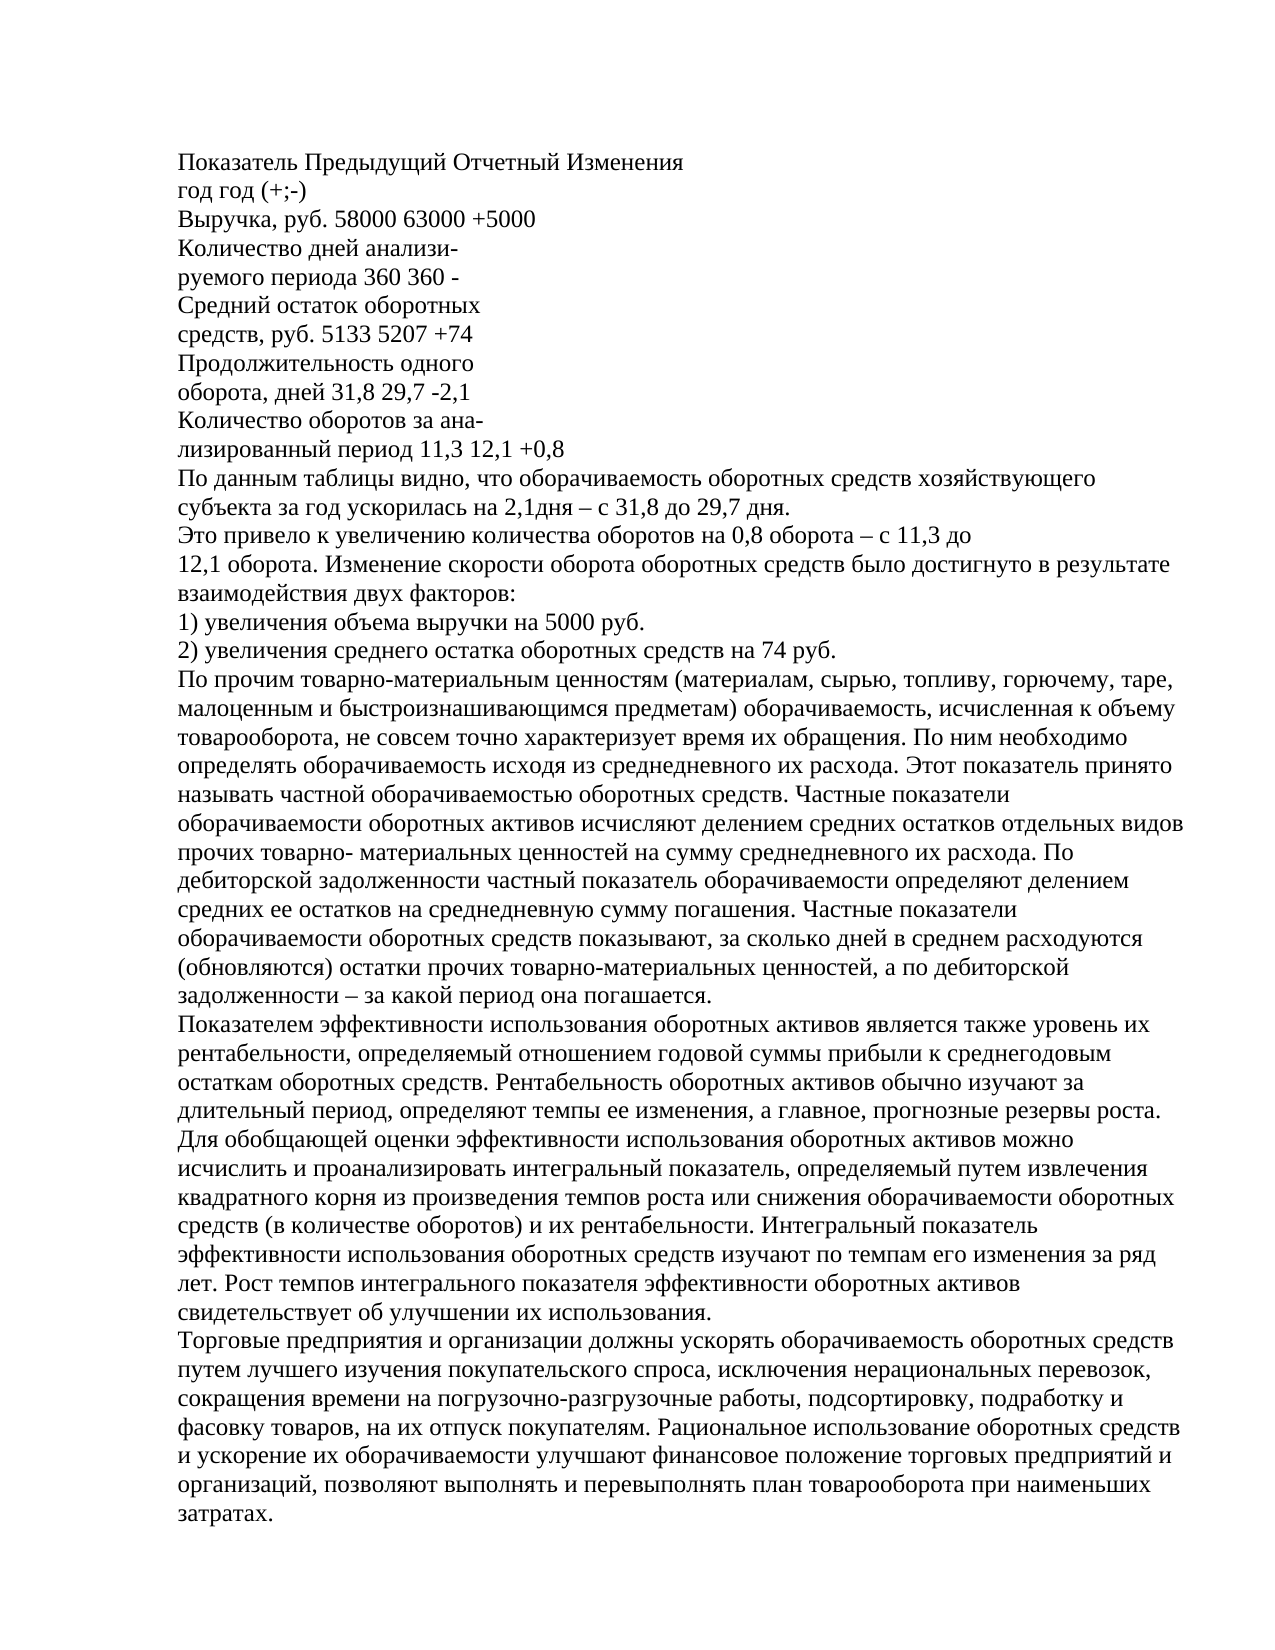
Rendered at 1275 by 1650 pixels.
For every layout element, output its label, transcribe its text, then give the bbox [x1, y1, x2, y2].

text средств, руб. 5133 5207 +74 [177, 319, 1186, 348]
text лизированный период 11,3 12,1 +0,8 [177, 434, 1186, 463]
text Это привело к увеличению количества оборотов на 0,8 оборота – с 11,3 до [177, 521, 1186, 549]
text руемого периода 360 360 - [177, 262, 1186, 291]
text 2) увеличения среднего остатка оборотных средств на 74 руб. [177, 636, 1186, 664]
text год год (+;-) [177, 176, 1186, 204]
text Показателем эффективности использования оборотных активов является также уровень их рентабельности, определяемый отношением годовой суммы прибыли к среднегодовым остаткам оборотных средств. Рентабельность оборотных активов обычно изучают за длительный период, определяют темпы ее изменения, а главное, прогнозные резервы роста. [177, 1009, 1186, 1124]
text 1) увеличения объема выручки на 5000 руб. [177, 607, 1186, 636]
text Количество дней анализи- [177, 233, 1186, 262]
text Торговые предприятия и организации должны ускорять оборачиваемость оборотных средств путем лучшего изучения покупательского спроса, исключения нерациональных перевозок, сокращения времени на погрузочно-разгрузочные работы, подсортировку, подработку и фасовку товаров, на их отпуск покупателям. Рациональное использование оборотных средств и ускорение их оборачиваемости улучшают финансовое положение торговых предприятий и организаций, позволяют выполнять и перевыполнять план товарооборота при наименьших затратах. [177, 1326, 1186, 1527]
text 12,1 оборота. Изменение скорости оборота оборотных средств было достигнуто в результате взаимодействия двух факторов: [177, 549, 1186, 607]
text Количество оборотов за ана- [177, 406, 1186, 434]
text Продолжительность одного [177, 348, 1186, 377]
text Выручка, руб. 58000 63000 +5000 [177, 204, 1186, 233]
text По данным таблицы видно, что оборачиваемость оборотных средств хозяйствующего субъекта за год ускорилась на 2,1дня – с 31,8 до 29,7 дня. [177, 463, 1186, 521]
text По прочим товарно-материальным ценностям (материалам, сырью, топливу, горючему, таре, малоценным и быстроизнашивающимся предметам) оборачиваемость, исчисленная к объему товарооборота, не совсем точно характеризует время их обращения. По ним необходимо определять оборачиваемость исходя из среднедневного их расхода. Этот показатель принято называть частной оборачиваемостью оборотных средств. Частные показатели оборачиваемости оборотных активов исчисляют делением средних остатков отдельных видов прочих товарно- материальных ценностей на сумму среднедневного их расхода. По дебиторской задолженности частный показатель оборачиваемости определяют делением средних ее остатков на среднедневную сумму погашения. Частные показатели оборачиваемости оборотных средств показывают, за сколько дней в среднем расходуются (обновляются) остатки прочих товарно-материальных ценностей, а по дебиторской задолженности – за какой период она погашается. [177, 664, 1186, 1009]
text Показатель Предыдущий Отчетный Изменения [177, 147, 1186, 176]
text Для обобщающей оценки эффективности использования оборотных активов можно исчислить и проанализировать интегральный показатель, определяемый путем извлечения квадратного корня из произведения темпов роста или снижения оборачиваемости оборотных средств (в количестве оборотов) и их рентабельности. Интегральный показатель эффективности использования оборотных средств изучают по темпам его изменения за ряд лет. Рост темпов интегрального показателя эффективности оборотных активов свидетельствует об улучшении их использования. [177, 1124, 1186, 1326]
text оборота, дней 31,8 29,7 -2,1 [177, 377, 1186, 406]
text Средний остаток оборотных [177, 291, 1186, 319]
